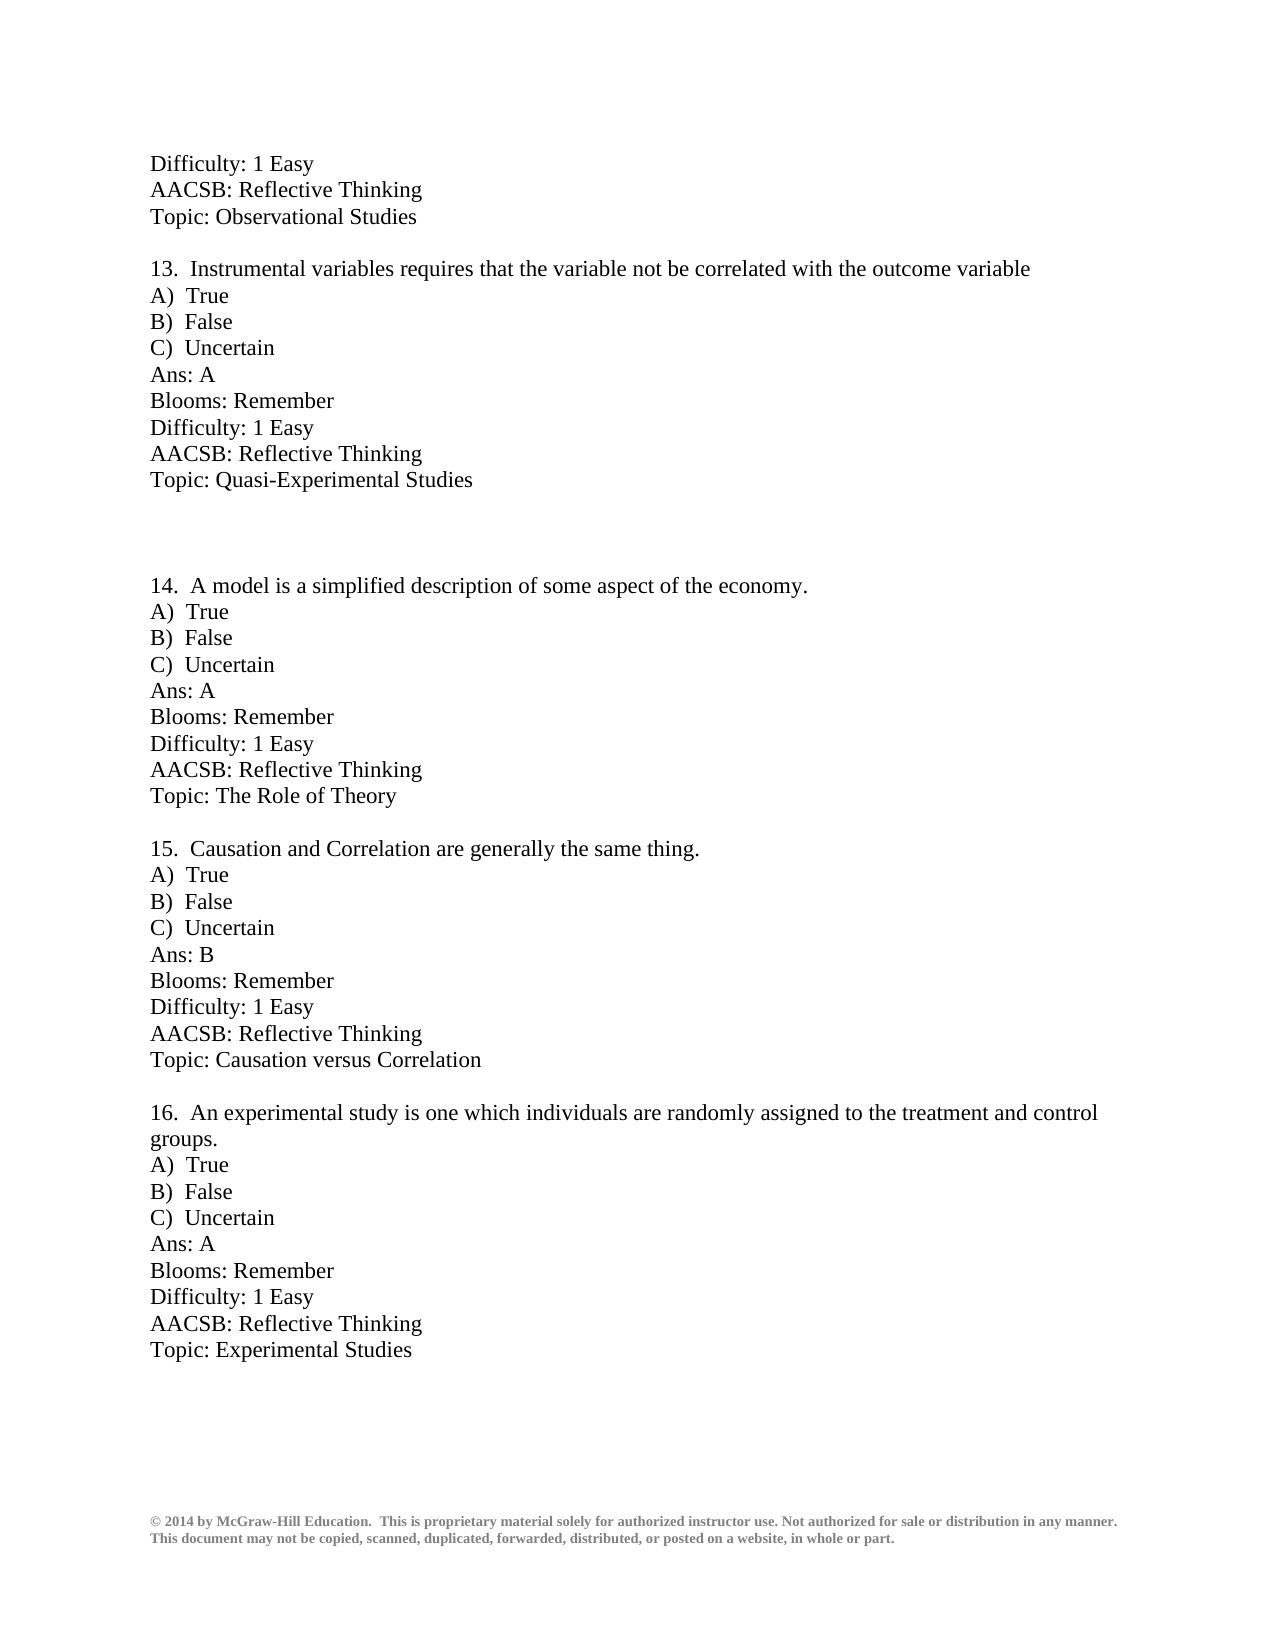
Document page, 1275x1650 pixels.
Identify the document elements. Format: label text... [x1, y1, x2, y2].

text A) True [150, 598, 1125, 624]
text AACSB: Reflective Thinking [150, 440, 1125, 466]
text A) True [150, 1151, 1125, 1178]
text B) False [150, 624, 1125, 651]
text Difficulty: 1 Easy [150, 150, 1125, 176]
text AACSB: Reflective Thinking [150, 1020, 1125, 1046]
text AACSB: Reflective Thinking [150, 176, 1125, 203]
text A) True [150, 862, 1125, 888]
text C) Uncertain [150, 914, 1125, 941]
text AACSB: Reflective Thinking [150, 756, 1125, 782]
text C) Uncertain [150, 334, 1125, 361]
text 15. Causation and Correlation are generally the same thing. [150, 835, 1125, 862]
text Topic: Observational Studies [150, 203, 1125, 229]
text 13. Instrumental variables requires that the variable not be correlated with the outcome variable [150, 255, 1125, 282]
text Ans: A [150, 361, 1125, 387]
text B) False [150, 888, 1125, 914]
text Topic: Causation versus Correlation [150, 1046, 1125, 1072]
text Difficulty: 1 Easy [150, 993, 1125, 1020]
text Difficulty: 1 Easy [150, 413, 1125, 440]
text 16. An experimental study is one which individuals are randomly assigned to the treatment and control groups. [150, 1099, 1125, 1151]
text Topic: The Role of Theory [150, 782, 1125, 809]
text AACSB: Reflective Thinking [150, 1309, 1125, 1336]
text C) Uncertain [150, 651, 1125, 677]
text Topic: Quasi-Experimental Studies [150, 466, 1125, 493]
text Topic: Experimental Studies [150, 1336, 1125, 1362]
text Ans: B [150, 941, 1125, 967]
text Blooms: Remember [150, 967, 1125, 993]
text A) True [150, 282, 1125, 308]
text Blooms: Remember [150, 1257, 1125, 1283]
text Blooms: Remember [150, 703, 1125, 730]
text C) Uncertain [150, 1204, 1125, 1231]
text B) False [150, 308, 1125, 334]
text Difficulty: 1 Easy [150, 730, 1125, 756]
text Blooms: Remember [150, 387, 1125, 413]
text Ans: A [150, 677, 1125, 703]
text Ans: A [150, 1231, 1125, 1257]
text B) False [150, 1178, 1125, 1204]
text 14. A model is a simplified description of some aspect of the economy. [150, 572, 1125, 598]
text Difficulty: 1 Easy [150, 1283, 1125, 1309]
